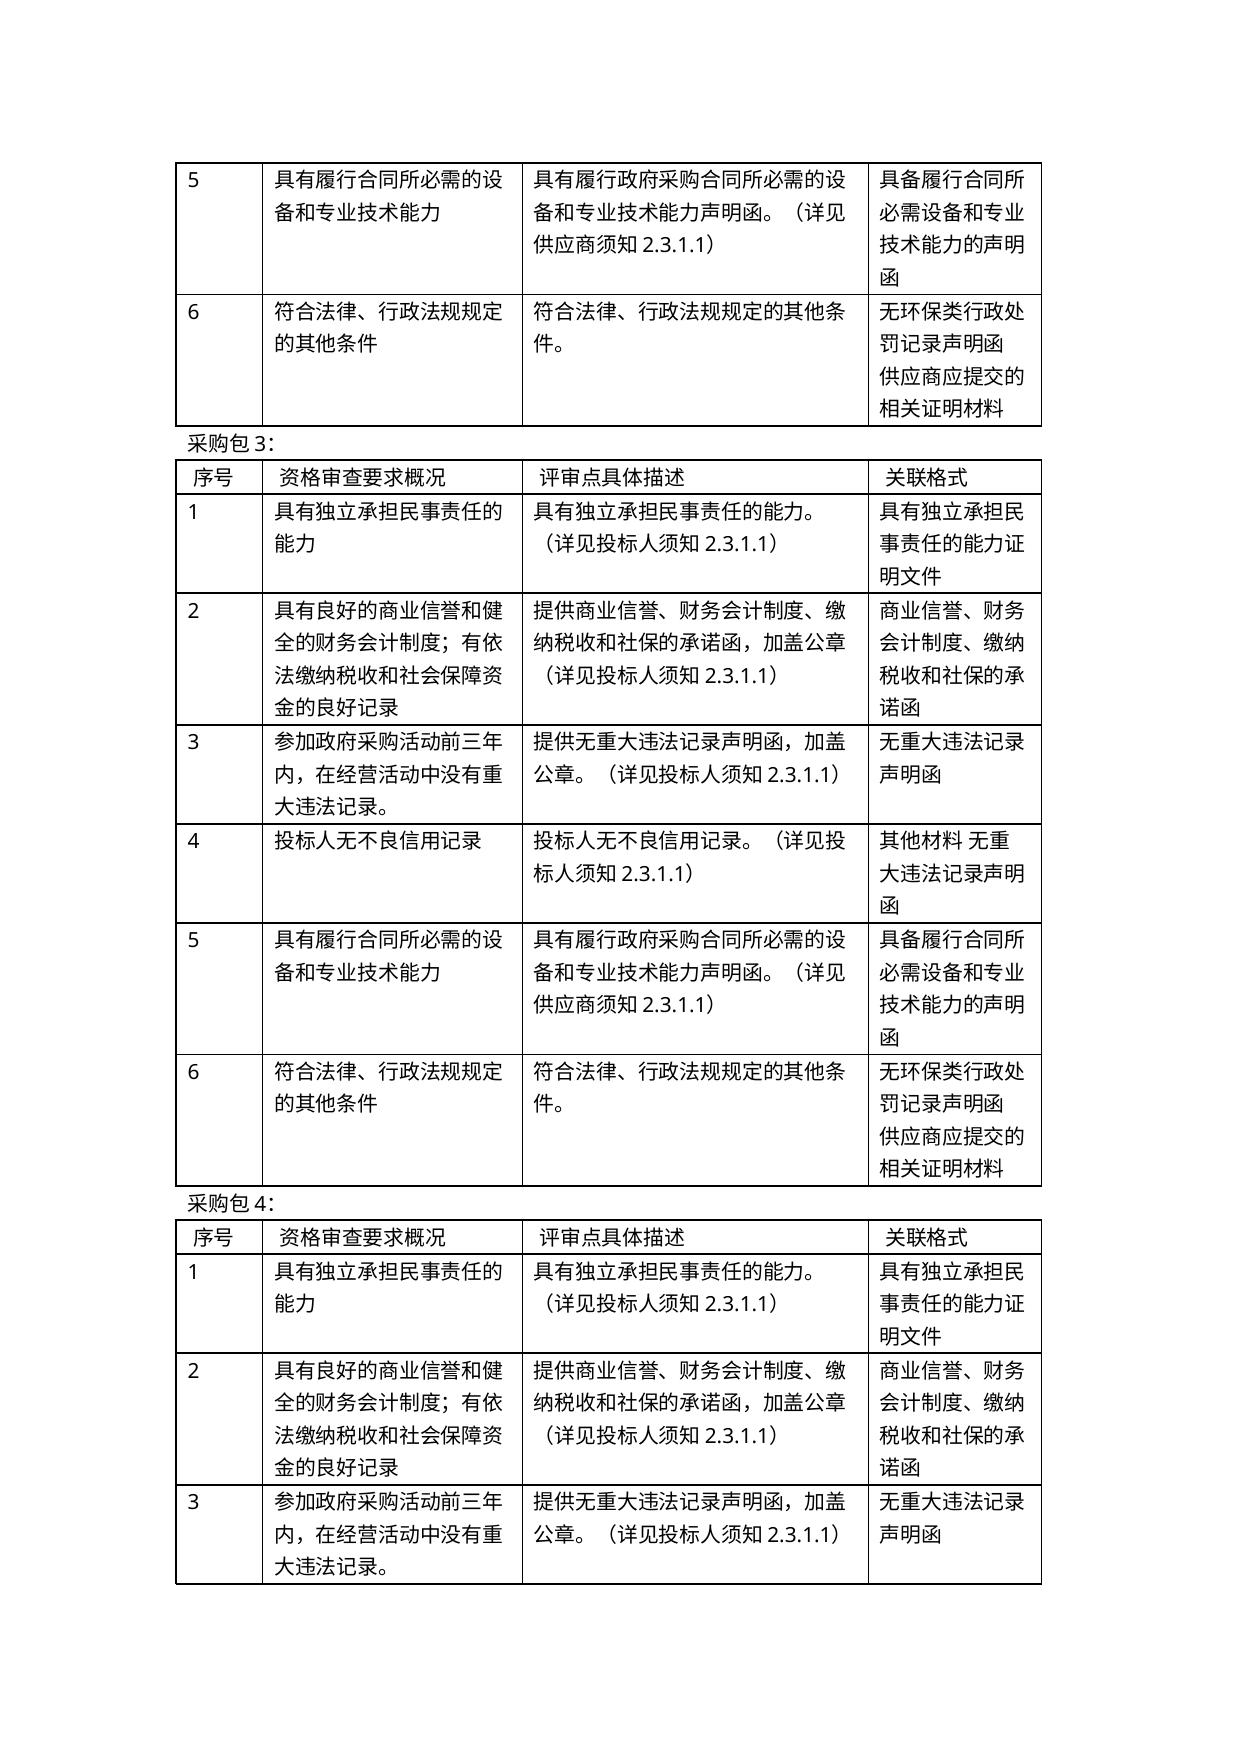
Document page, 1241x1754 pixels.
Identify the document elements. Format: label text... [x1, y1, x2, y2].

table_cell 符合法律、行政法规规定的其他条件。 [523, 295, 868, 425]
table_cell 具有独立承担民事责任的能力。（详见投标人须知2.3.1.1） [523, 1255, 868, 1352]
table_cell 具有履行政府采购合同所必需的设备和专业技术能力声明函。（详见供应商须知2.3.1.1） [523, 924, 868, 1053]
table_cell 1 [177, 1255, 262, 1352]
table_cell 具备履行合同所必需设备和专业技术能力的声明函 [869, 164, 1041, 293]
table_cell 具备履行合同所必需设备和专业技术能力的声明函 [869, 924, 1041, 1053]
table_header 序号 [177, 461, 262, 493]
table_cell 投标人无不良信用记录。（详见投标人须知2.3.1.1） [523, 825, 868, 922]
table_cell 无重大违法记录声明函 [869, 726, 1041, 823]
table_cell 投标人无不良信用记录 [263, 825, 522, 922]
table_cell 具有独立承担民事责任的能力证明文件 [869, 1255, 1041, 1352]
table_cell 6 [177, 1055, 262, 1185]
table_cell 具有履行合同所必需的设备和专业技术能力 [263, 924, 522, 1053]
table_cell 无环保类行政处罚记录声明函 供应商应提交的相关证明材料 [869, 295, 1041, 425]
table_cell 具有独立承担民事责任的能力 [263, 495, 522, 592]
table_cell 5 [177, 924, 262, 1053]
table_cell 无重大违法记录声明函 [869, 1486, 1041, 1583]
table_header 序号 [177, 1221, 262, 1253]
table_cell 提供无重大违法记录声明函，加盖公章。（详见投标人须知2.3.1.1） [523, 726, 868, 823]
table_cell 符合法律、行政法规规定的其他条件。 [523, 1055, 868, 1185]
table_cell 其他材料 无重大违法记录声明函 [869, 825, 1041, 922]
table_header 关联格式 [869, 461, 1041, 493]
table_cell 提供商业信誉、财务会计制度、缴纳税收和社保的承诺函，加盖公章（详见投标人须知2.3.1.1） [523, 1354, 868, 1484]
table_header 关联格式 [869, 1221, 1041, 1253]
table_cell 参加政府采购活动前三年内，在经营活动中没有重大违法记录。 [263, 726, 522, 823]
table_cell 具有独立承担民事责任的能力 [263, 1255, 522, 1352]
table_cell 符合法律、行政法规规定的其他条件 [263, 295, 522, 425]
text 采购包3： [187, 427, 1053, 459]
table_cell 2 [177, 594, 262, 724]
table_cell 具有良好的商业信誉和健全的财务会计制度；有依法缴纳税收和社会保障资金的良好记录 [263, 1354, 522, 1484]
table_cell 具有履行政府采购合同所必需的设备和专业技术能力声明函。（详见供应商须知2.3.1.1） [523, 164, 868, 293]
table_cell 2 [177, 1354, 262, 1484]
table_header 资格审查要求概况 [263, 1221, 522, 1253]
table_cell 具有良好的商业信誉和健全的财务会计制度；有依法缴纳税收和社会保障资金的良好记录 [263, 594, 522, 724]
table_cell 具有独立承担民事责任的能力。（详见投标人须知2.3.1.1） [523, 495, 868, 592]
table_cell 6 [177, 295, 262, 425]
table_cell 提供无重大违法记录声明函，加盖公章。（详见投标人须知2.3.1.1） [523, 1486, 868, 1583]
table_cell 商业信誉、财务会计制度、缴纳税收和社保的承诺函 [869, 1354, 1041, 1484]
table_cell 参加政府采购活动前三年内，在经营活动中没有重大违法记录。 [263, 1486, 522, 1583]
table_header 评审点具体描述 [523, 1221, 868, 1253]
text 采购包4： [187, 1187, 1053, 1219]
table_cell 1 [177, 495, 262, 592]
table_cell 3 [177, 726, 262, 823]
table_cell 无环保类行政处罚记录声明函 供应商应提交的相关证明材料 [869, 1055, 1041, 1185]
table_header 评审点具体描述 [523, 461, 868, 493]
table_cell 符合法律、行政法规规定的其他条件 [263, 1055, 522, 1185]
table_cell 5 [177, 164, 262, 293]
table_header 资格审查要求概况 [263, 461, 522, 493]
table_cell 商业信誉、财务会计制度、缴纳税收和社保的承诺函 [869, 594, 1041, 724]
table_cell 提供商业信誉、财务会计制度、缴纳税收和社保的承诺函，加盖公章（详见投标人须知2.3.1.1） [523, 594, 868, 724]
table_cell 4 [177, 825, 262, 922]
table_cell 具有履行合同所必需的设备和专业技术能力 [263, 164, 522, 293]
table_cell 具有独立承担民事责任的能力证明文件 [869, 495, 1041, 592]
table_cell 3 [177, 1486, 262, 1583]
